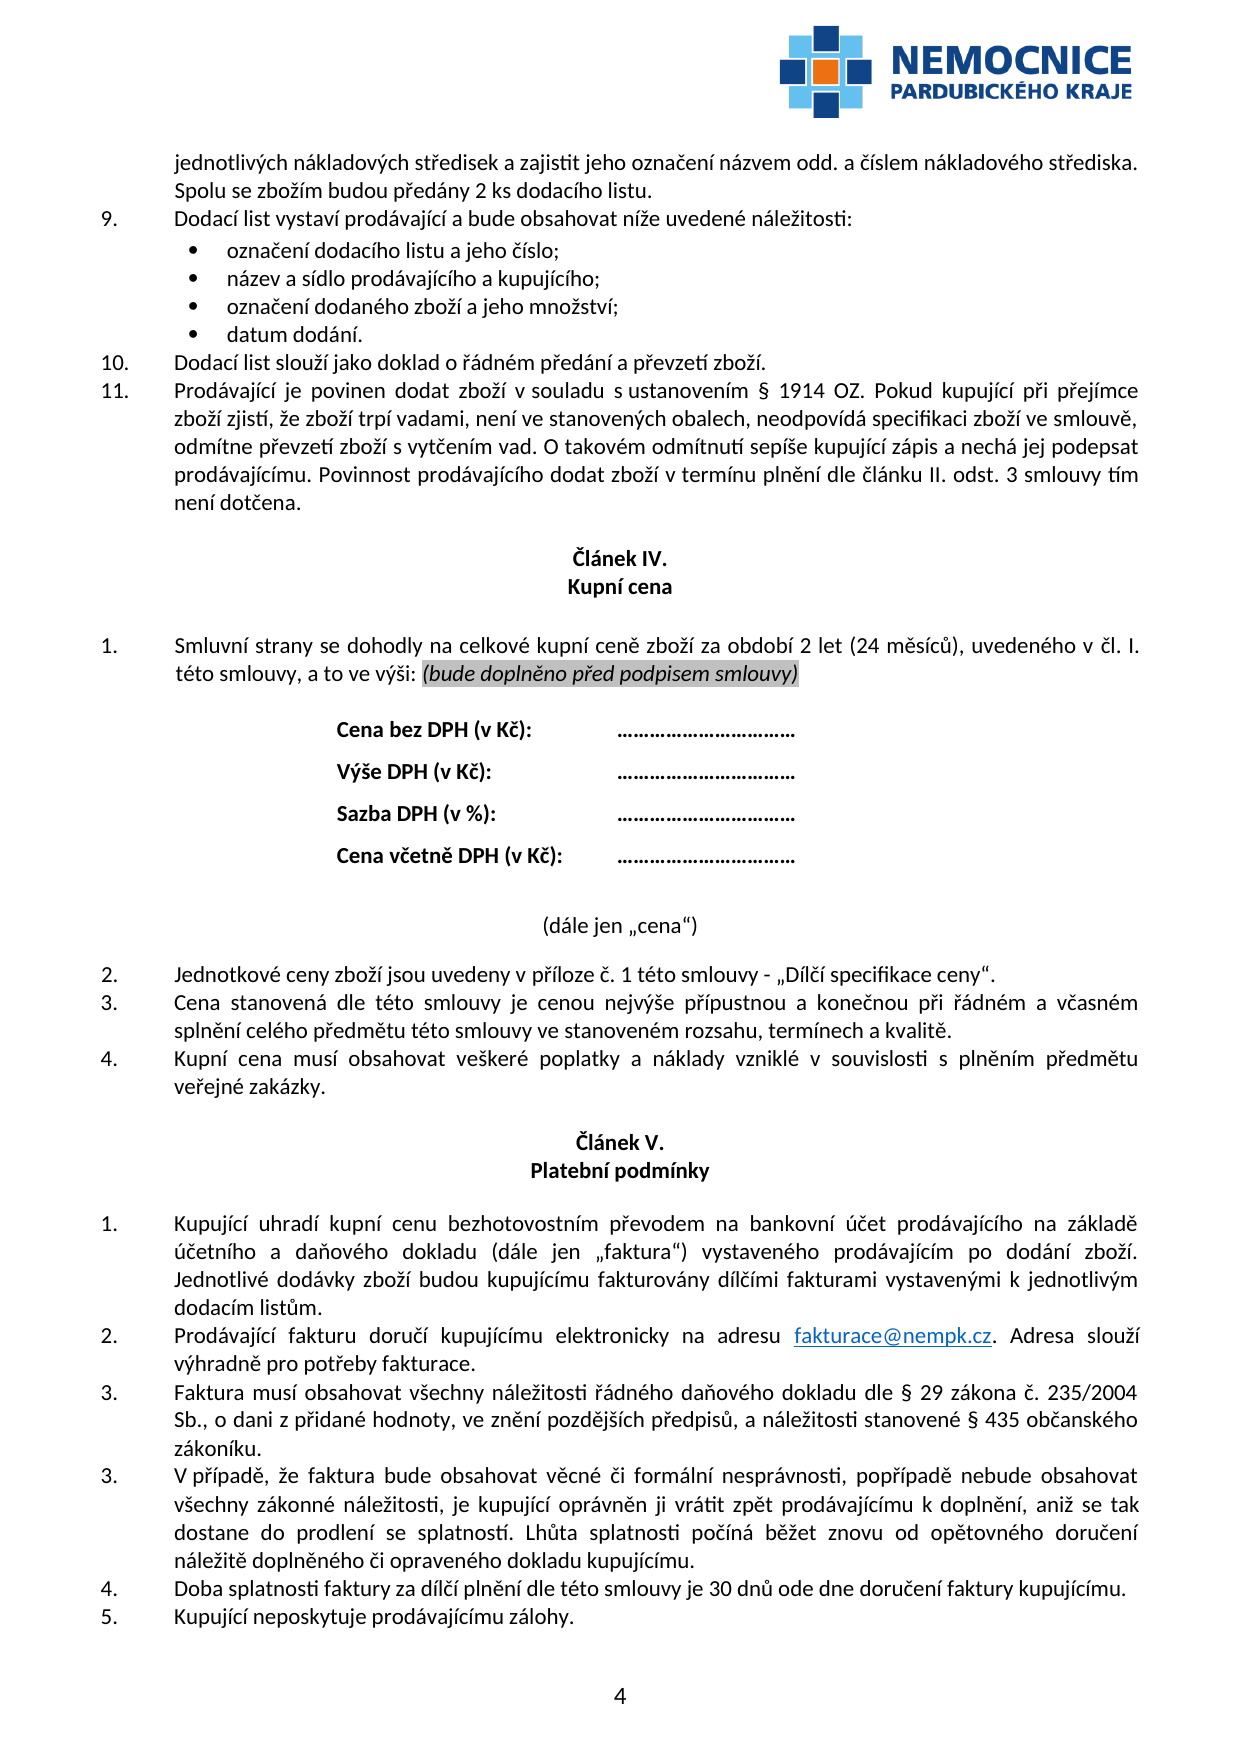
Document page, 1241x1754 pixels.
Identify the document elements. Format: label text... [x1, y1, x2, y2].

text 1. Kupující uhradí kupní cenu bezhotovostním převodem na bankovní účet prodávajícího na základě účetního a daňového dokladu (dále jen „faktura“) vystaveného prodávajícím po dodání zboží. Jednotlivé dodávky zboží budou kupujícímu fakturovány dílčími fakturami vystavenými k jednotlivým dodacím listům. [100, 1209, 1140, 1322]
list označení dodacího listu a jeho číslo; [189, 236, 1140, 264]
subtitle Platební podmínky [100, 1156, 1140, 1184]
text 5. Kupující neposkytuje prodávajícímu zálohy. [100, 1602, 1140, 1630]
list název a sídlo prodávajícího a kupujícího; [189, 264, 1140, 292]
text 9. Dodací list vystaví prodávající a bude obsahovat níže uvedené náležitosti: [100, 204, 1140, 232]
text 3. Cena stanovená dle této smlouvy je cenou nejvýše přípustnou a konečnou při řádném a včasném splnění celého předmětu této smlouvy ve stanoveném rozsahu, termínech a kvalitě. [100, 988, 1140, 1044]
text 3. Faktura musí obsahovat všechny náležitosti řádného daňového dokladu dle § 29 zákona č. 235/2004 Sb., o dani z přidané hodnoty, ve znění pozdějších předpisů, a náležitosti stanovené § 435 občanského zákoníku. [100, 1378, 1140, 1462]
text Sazba DPH (v %): …………………………… [100, 799, 1140, 827]
text 4. Kupní cena musí obsahovat veškeré poplatky a náklady vzniklé v souvislosti s plněním předmětu veřejné zakázky. [100, 1044, 1140, 1100]
list datum dodání. [189, 320, 1140, 348]
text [100, 148, 1140, 204]
text 11. Prodávající je povinen dodat zboží v souladu s ustanovením § 1914 OZ. Pokud kupující při přejímce zboží zjistí, že zboží trpí vadami, není ve stanovených obalech, neodpovídá specifikaci zboží ve smlouvě, odmítne převzetí zboží s vytčením vad. O takovém odmítnutí sepíše kupující zápis a nechá jej podepsat prodávajícímu. Povinnost prodávajícího dodat zboží v termínu plnění dle článku II. odst. 3 smlouvy tím není dotčena. [100, 376, 1140, 516]
picture [778, 24, 1132, 119]
title Kupní cena [100, 572, 1140, 600]
text 4. Doba splatnosti faktury za dílčí plnění dle této smlouvy je 30 dnů ode dne doručení faktury kupujícímu. [100, 1574, 1140, 1602]
text Cena bez DPH (v Kč): …………………………… [100, 716, 1140, 743]
text Cena včetně DPH (v Kč): …………………………… [100, 841, 1140, 869]
list označení dodaného zboží a jeho množství; [189, 292, 1140, 320]
text 3. V případě, že faktura bude obsahovat věcné či formální nesprávnosti, popřípadě nebude obsahovat všechny zákonné náležitosti, je kupující oprávněn ji vrátit zpět prodávajícímu k doplnění, aniž se tak dostane do prodlení se splatností. Lhůta splatnosti počíná běžet znovu od opětovného doručení náležitě doplněného či opraveného dokladu kupujícímu. [100, 1462, 1140, 1574]
text 2. Jednotkové ceny zboží jsou uvedeny v příloze č. 1 této smlouvy - „Dílčí specifikace ceny“. [101, 960, 1140, 988]
text Výše DPH (v Kč): …………………………… [100, 757, 1140, 786]
text (dále jen „cena“) [100, 911, 1140, 939]
text 2. Prodávající fakturu doručí kupujícímu elektronicky na adresu fakturace@nempk.cz. Adresa slouží výhradně pro potřeby fakturace. [100, 1322, 1140, 1378]
title Článek IV. [100, 544, 1140, 572]
text 10. Dodací list slouží jako doklad o řádném předání a převzetí zboží. [100, 348, 1140, 376]
list Smluvní strany se dohodly na celkové kupní ceně zboží za období 2 let (24 měsíců), uvedeného v čl. I. této smlouvy, a to ve výši: (bude doplněno před podpisem smlouvy) [100, 631, 1140, 687]
subtitle Článek V. [100, 1128, 1140, 1156]
